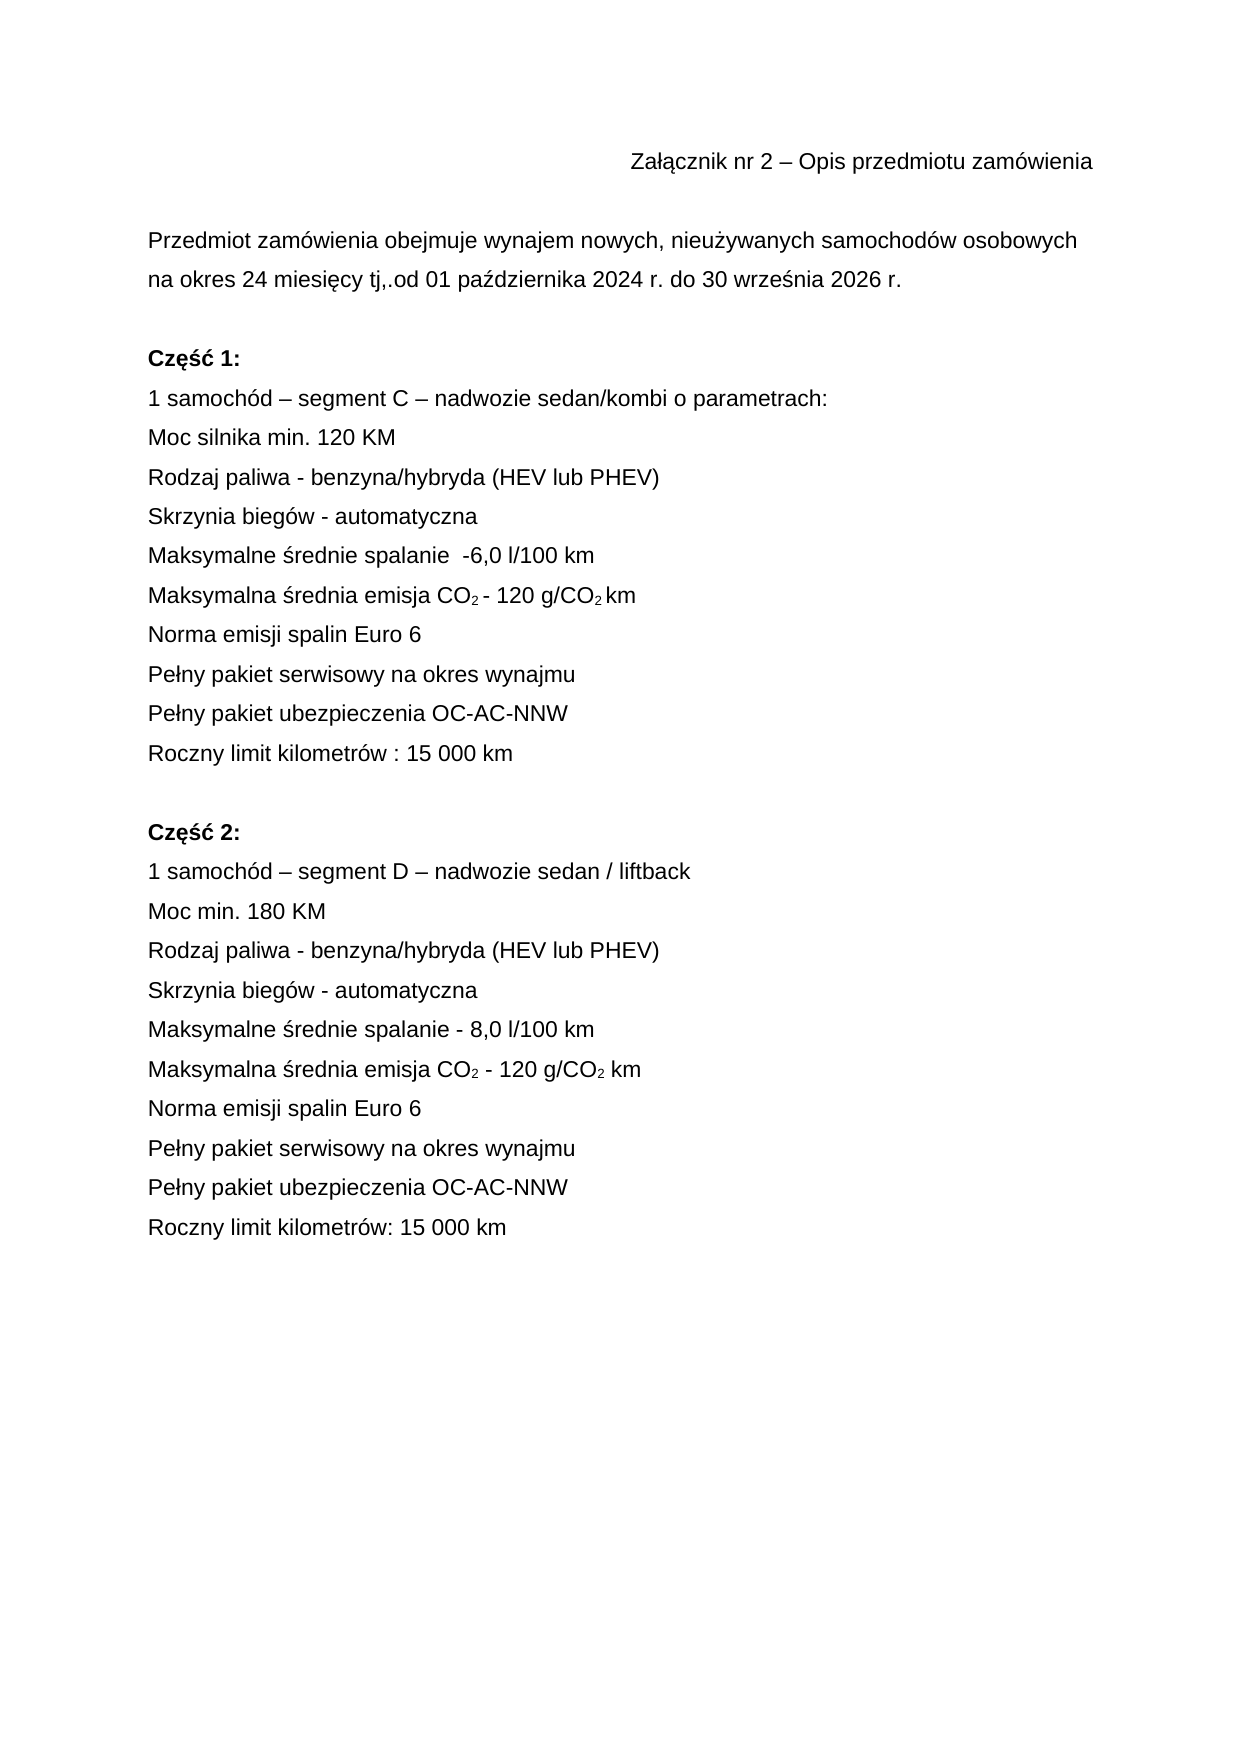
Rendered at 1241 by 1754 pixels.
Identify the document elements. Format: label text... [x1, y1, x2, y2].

text Moc silnika min. 120 KM [148, 424, 1093, 450]
text Skrzynia biegów - automatyczna [148, 503, 1093, 529]
text Norma emisji spalin Euro 6 [148, 621, 1093, 648]
text Norma emisji spalin Euro 6 [148, 1095, 1093, 1121]
text Maksymalna średnia emisja CO2 - 120 g/CO2 km [148, 582, 1093, 608]
text Część 2: [148, 819, 1093, 845]
text Roczny limit kilometrów: 15 000 km [148, 1213, 1093, 1240]
text Maksymalne średnie spalanie - 8,0 l/100 km [148, 1016, 1093, 1042]
text Część 1: [148, 345, 1093, 371]
text Pełny pakiet serwisowy na okres wynajmu [148, 661, 1093, 687]
text Roczny limit kilometrów : 15 000 km [148, 740, 1093, 766]
text Maksymalna średnia emisja CO2 - 120 g/CO2 km [148, 1056, 1093, 1082]
text Przedmiot zamówienia obejmuje wynajem nowych, nieużywanych samochodów osobowych na okres 24 miesięcy tj,.od 01 października 2024 r. do 30 września 2026 r. [148, 227, 1093, 292]
text Rodzaj paliwa - benzyna/hybryda (HEV lub PHEV) [148, 463, 1093, 490]
text Maksymalne średnie spalanie -6,0 l/100 km [148, 542, 1093, 569]
text 1 samochód – segment C – nadwozie sedan/kombi o parametrach: [148, 384, 1093, 411]
text Pełny pakiet serwisowy na okres wynajmu [148, 1134, 1093, 1161]
text Załącznik nr 2 – Opis przedmiotu zamówienia [148, 148, 1093, 174]
text 1 samochód – segment D – nadwozie sedan / liftback [148, 858, 1093, 884]
text Moc min. 180 KM [148, 898, 1093, 924]
text Pełny pakiet ubezpieczenia OC-AC-NNW [148, 1174, 1093, 1200]
text Pełny pakiet ubezpieczenia OC-AC-NNW [148, 700, 1093, 727]
text Rodzaj paliwa - benzyna/hybryda (HEV lub PHEV) [148, 937, 1093, 963]
text Skrzynia biegów - automatyczna [148, 977, 1093, 1003]
